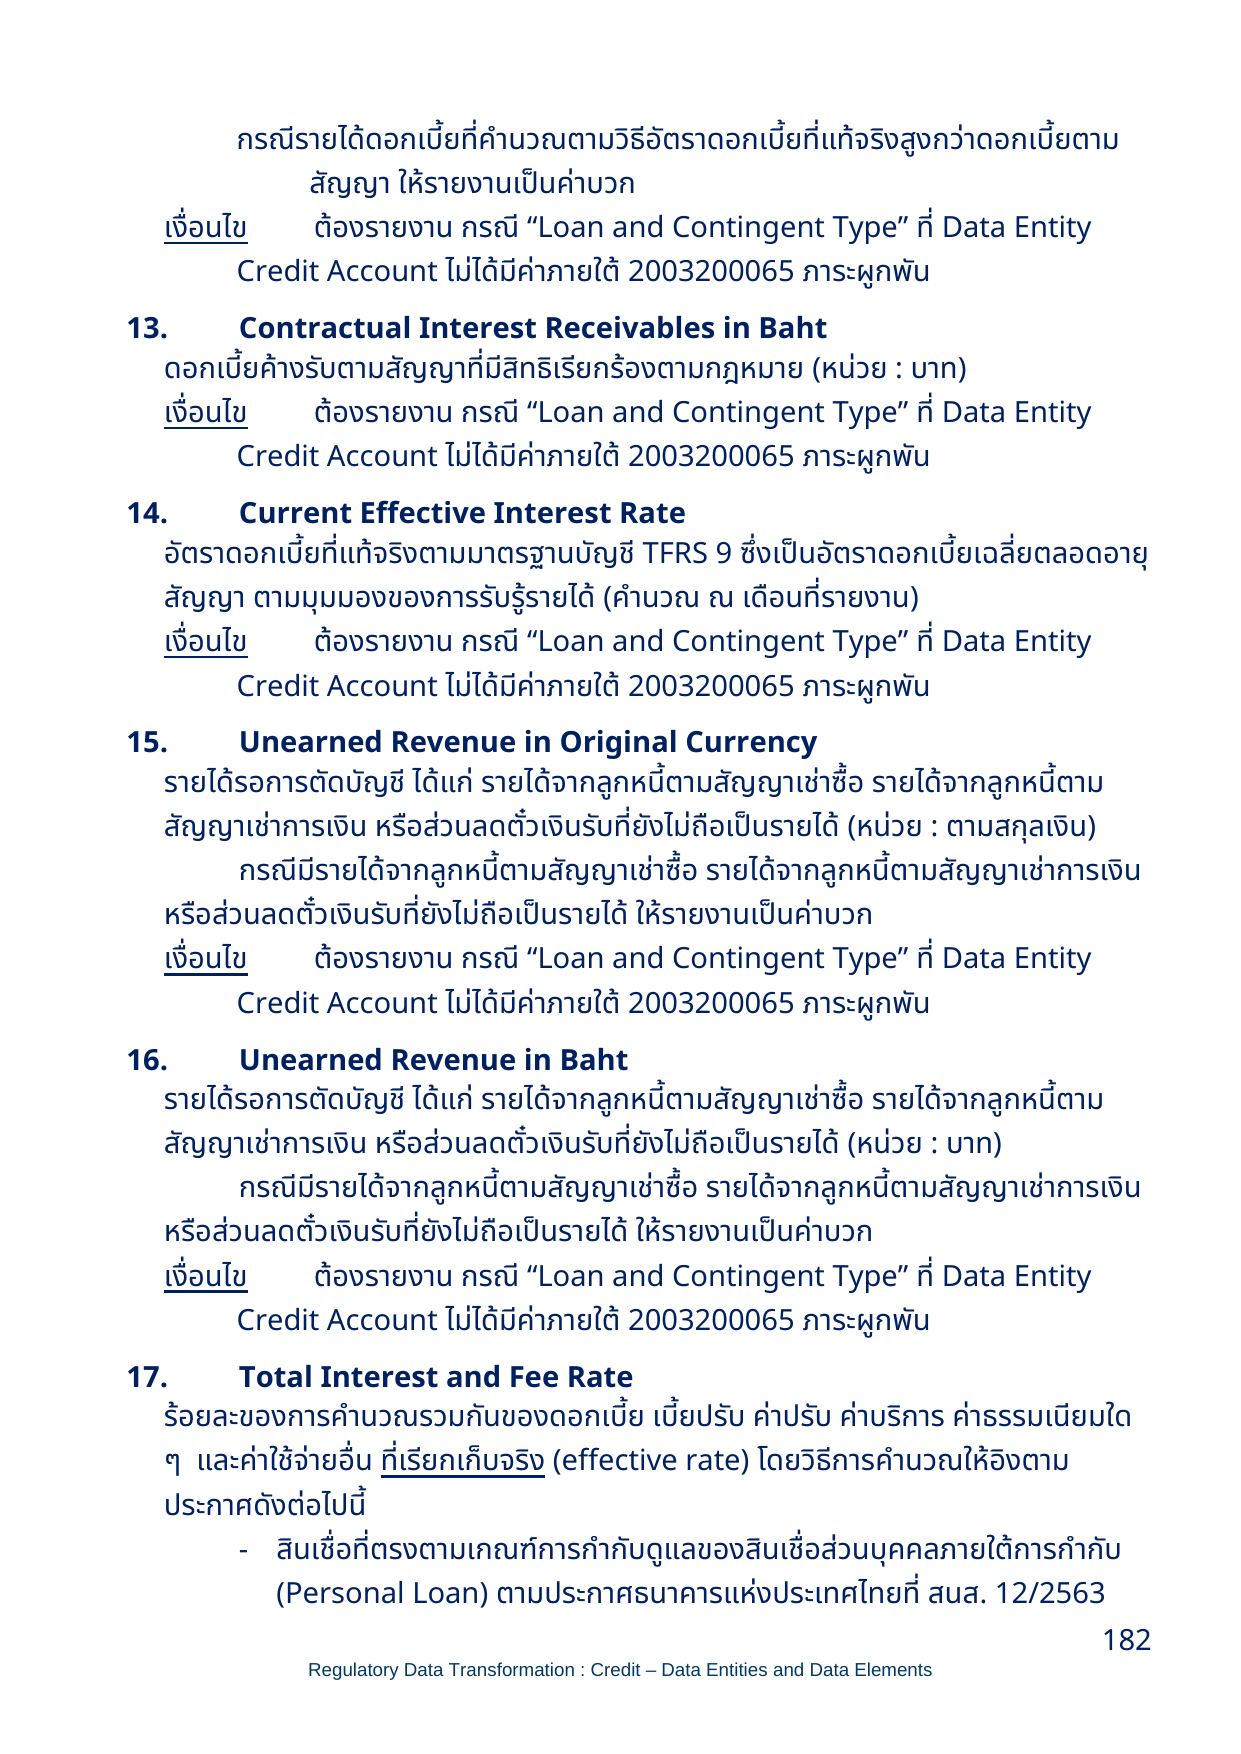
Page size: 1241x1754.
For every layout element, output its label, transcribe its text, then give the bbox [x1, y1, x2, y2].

list กรณีมีรายได้จากลูกหนี้ตามสัญญาเช่าซื้อ รายได้จากลูกหนี้ตามสัญญาเช่าการเงิน หรือส่วนลดตั๋วเงินรับที่ยังไม่ถือเป็นรายได้ ให้รายงานเป็นค่าบวก [164, 849, 1152, 938]
list เงื่อนไข ต้องรายงาน กรณี “Loan and Contingent Type” ที่ Data Entity Credit Account ไม่ได้มีค่าภายใต้ 2003200065 ภาระผูกพัน [164, 206, 1152, 295]
list ร้อยละของการคำนวณรวมกันของดอกเบี้ย เบี้ยปรับ ค่าปรับ ค่าบริการ ค่าธรรมเนียมใด ๆ และค่าใช้จ่ายอื่น ที่เรียกเก็บจริง (effective rate) โดยวิธีการคำนวณให้อิงตามประกาศดังต่อไปนี้ [164, 1396, 1152, 1528]
list เงื่อนไข ต้องรายงาน กรณี “Loan and Contingent Type” ที่ Data Entity Credit Account ไม่ได้มีค่าภายใต้ 2003200065 ภาระผูกพัน [164, 621, 1152, 709]
list กรณีรายได้ดอกเบี้ยที่คำนวณตามวิธีอัตราดอกเบี้ยที่แท้จริงสูงกว่าดอกเบี้ยตามสัญญา ให้รายงานเป็นค่าบวก [236, 118, 1152, 206]
list Current Effective Interest Rate [126, 492, 1152, 532]
list รายได้รอการตัดบัญชี ได้แก่ รายได้จากลูกหนี้ตามสัญญาเช่าซื้อ รายได้จากลูกหนี้ตามสัญญาเช่าการเงิน หรือส่วนลดตั๋วเงินรับที่ยังไม่ถือเป็นรายได้ (หน่วย : บาท) [164, 1078, 1152, 1167]
list ดอกเบี้ยค้างรับตามสัญญาที่มีสิทธิเรียกร้องตามกฎหมาย (หน่วย : บาท) [164, 347, 1152, 391]
list Unearned Revenue in Original Currency [126, 722, 1152, 761]
list อัตราดอกเบี้ยที่แท้จริงตามมาตรฐานบัญชี TFRS 9 ซึ่งเป็นอัตราดอกเบี้ยเฉลี่ยตลอดอายุสัญญา ตามมุมมองของการรับรู้รายได้ (คำนวณ ณ เดือนที่รายงาน) [164, 532, 1152, 621]
list Contractual Interest Receivables in Baht [126, 307, 1152, 347]
list เงื่อนไข ต้องรายงาน กรณี “Loan and Contingent Type” ที่ Data Entity Credit Account ไม่ได้มีค่าภายใต้ 2003200065 ภาระผูกพัน [164, 391, 1152, 480]
list Total Interest and Fee Rate [126, 1356, 1152, 1396]
list เงื่อนไข ต้องรายงาน กรณี “Loan and Contingent Type” ที่ Data Entity Credit Account ไม่ได้มีค่าภายใต้ 2003200065 ภาระผูกพัน [164, 1255, 1152, 1343]
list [239, 1528, 1152, 1617]
list กรณีมีรายได้จากลูกหนี้ตามสัญญาเช่าซื้อ รายได้จากลูกหนี้ตามสัญญาเช่าการเงิน หรือส่วนลดตั๋วเงินรับที่ยังไม่ถือเป็นรายได้ ให้รายงานเป็นค่าบวก [164, 1167, 1152, 1255]
list รายได้รอการตัดบัญชี ได้แก่ รายได้จากลูกหนี้ตามสัญญาเช่าซื้อ รายได้จากลูกหนี้ตามสัญญาเช่าการเงิน หรือส่วนลดตั๋วเงินรับที่ยังไม่ถือเป็นรายได้ (หน่วย : ตามสกุลเงิน) [164, 761, 1152, 849]
list เงื่อนไข ต้องรายงาน กรณี “Loan and Contingent Type” ที่ Data Entity Credit Account ไม่ได้มีค่าภายใต้ 2003200065 ภาระผูกพัน [164, 938, 1152, 1026]
list Unearned Revenue in Baht [126, 1039, 1152, 1078]
